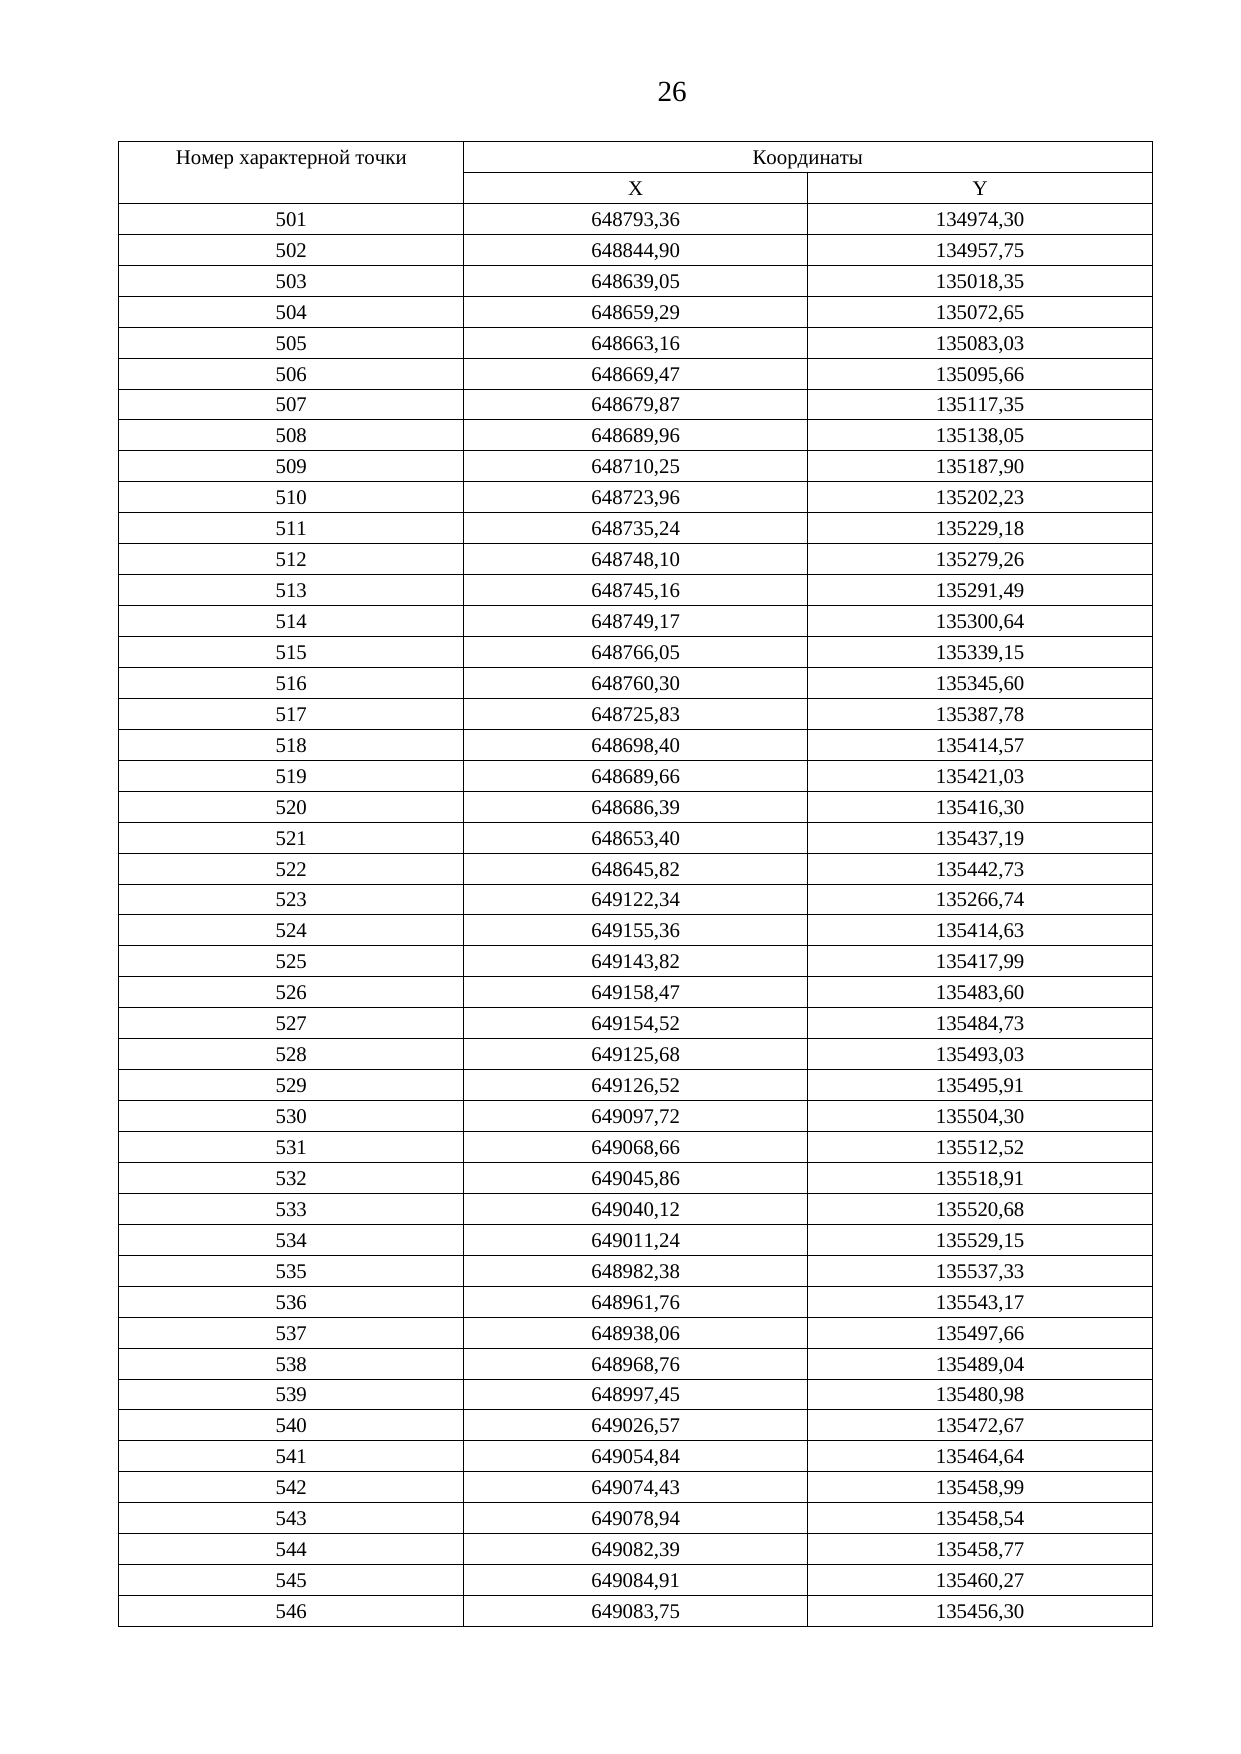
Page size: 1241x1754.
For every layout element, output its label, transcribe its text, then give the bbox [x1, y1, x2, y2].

table_cell 135512,52 [808, 1132, 1152, 1162]
table_cell 649126,52 [464, 1070, 807, 1100]
table_cell 539 [119, 1380, 463, 1409]
table_cell 511 [119, 513, 463, 543]
table_cell 135456,30 [808, 1596, 1152, 1626]
table_cell 135138,05 [808, 420, 1152, 450]
table_cell 525 [119, 946, 463, 976]
table_cell 135095,66 [808, 359, 1152, 388]
table_cell 510 [119, 482, 463, 512]
table_cell 649155,36 [464, 915, 807, 945]
table_cell 527 [119, 1008, 463, 1038]
table_cell 507 [119, 390, 463, 419]
table_cell Y [808, 173, 1152, 203]
table_cell 648997,45 [464, 1380, 807, 1409]
table_cell 546 [119, 1596, 463, 1626]
table_cell 529 [119, 1070, 463, 1100]
table_cell 135472,67 [808, 1410, 1152, 1440]
table_cell 648968,76 [464, 1349, 807, 1378]
table_cell 542 [119, 1472, 463, 1502]
table_cell 648745,16 [464, 575, 807, 605]
table_cell 135279,26 [808, 544, 1152, 574]
table_cell 503 [119, 266, 463, 296]
table_cell 648844,90 [464, 235, 807, 265]
table_cell 135018,35 [808, 266, 1152, 296]
table_cell 648961,76 [464, 1287, 807, 1317]
table_cell 545 [119, 1565, 463, 1595]
table_cell 135345,60 [808, 668, 1152, 698]
table_cell 533 [119, 1194, 463, 1224]
table_cell 135480,98 [808, 1380, 1152, 1409]
table_cell 649143,82 [464, 946, 807, 976]
table_cell 135460,27 [808, 1565, 1152, 1595]
table_header Координаты [464, 142, 1152, 172]
table_cell 135072,65 [808, 297, 1152, 327]
table_cell 135266,74 [808, 885, 1152, 914]
table_cell 135417,99 [808, 946, 1152, 976]
table_cell 135458,77 [808, 1534, 1152, 1564]
table_cell 504 [119, 297, 463, 327]
table_cell 648686,39 [464, 792, 807, 822]
table_cell 506 [119, 359, 463, 388]
table_cell 135414,57 [808, 730, 1152, 760]
table_cell 135504,30 [808, 1101, 1152, 1131]
table_cell 135495,91 [808, 1070, 1152, 1100]
table_cell 512 [119, 544, 463, 574]
table_cell 648749,17 [464, 606, 807, 636]
table_cell 648766,05 [464, 637, 807, 667]
table_cell 649011,24 [464, 1225, 807, 1255]
table_cell 520 [119, 792, 463, 822]
table_cell 648725,83 [464, 699, 807, 729]
table_cell 532 [119, 1163, 463, 1193]
table_cell 531 [119, 1132, 463, 1162]
table_cell 135464,64 [808, 1441, 1152, 1471]
table_cell 649074,43 [464, 1472, 807, 1502]
table_cell 649026,57 [464, 1410, 807, 1440]
table_cell 135414,63 [808, 915, 1152, 945]
table_cell 648710,25 [464, 451, 807, 481]
table_cell 523 [119, 885, 463, 914]
table_cell 649097,72 [464, 1101, 807, 1131]
table_cell 135291,49 [808, 575, 1152, 605]
table_cell 649084,91 [464, 1565, 807, 1595]
table_cell 135437,19 [808, 823, 1152, 852]
table_cell 514 [119, 606, 463, 636]
table_cell 519 [119, 761, 463, 791]
table_cell 135416,30 [808, 792, 1152, 822]
table_cell 513 [119, 575, 463, 605]
table_cell 543 [119, 1503, 463, 1533]
table_cell 649082,39 [464, 1534, 807, 1564]
table_cell 534 [119, 1225, 463, 1255]
table_cell 541 [119, 1441, 463, 1471]
table_cell 649083,75 [464, 1596, 807, 1626]
table_cell 508 [119, 420, 463, 450]
table_cell 648659,29 [464, 297, 807, 327]
table_cell 535 [119, 1256, 463, 1286]
table_cell 648698,40 [464, 730, 807, 760]
table_cell 135187,90 [808, 451, 1152, 481]
table_cell 648689,66 [464, 761, 807, 791]
table_cell 521 [119, 823, 463, 852]
table_cell 135458,54 [808, 1503, 1152, 1533]
table_cell 648663,16 [464, 328, 807, 357]
table_cell 648645,82 [464, 854, 807, 883]
table_cell 648760,30 [464, 668, 807, 698]
table_cell X [464, 173, 807, 203]
table_cell 648735,24 [464, 513, 807, 543]
table_cell 536 [119, 1287, 463, 1317]
table_cell 648689,96 [464, 420, 807, 450]
table_cell 517 [119, 699, 463, 729]
table_cell 518 [119, 730, 463, 760]
table_cell 649125,68 [464, 1039, 807, 1069]
table_cell 135421,03 [808, 761, 1152, 791]
table_cell 648793,36 [464, 204, 807, 234]
table_cell 649040,12 [464, 1194, 807, 1224]
table_cell 648653,40 [464, 823, 807, 852]
table_cell 135497,66 [808, 1318, 1152, 1347]
table_cell 649045,86 [464, 1163, 807, 1193]
table_cell 135543,17 [808, 1287, 1152, 1317]
table_cell 648723,96 [464, 482, 807, 512]
table_cell 135387,78 [808, 699, 1152, 729]
table_cell 135518,91 [808, 1163, 1152, 1193]
table_cell 544 [119, 1534, 463, 1564]
table_cell 515 [119, 637, 463, 667]
table_cell 135529,15 [808, 1225, 1152, 1255]
table_cell 135117,35 [808, 390, 1152, 419]
table_cell 528 [119, 1039, 463, 1069]
table_cell 134957,75 [808, 235, 1152, 265]
table_cell 649078,94 [464, 1503, 807, 1533]
table_cell 538 [119, 1349, 463, 1378]
table_cell 501 [119, 204, 463, 234]
table_cell 648982,38 [464, 1256, 807, 1286]
table_cell 648748,10 [464, 544, 807, 574]
table_cell 516 [119, 668, 463, 698]
table_cell 648669,47 [464, 359, 807, 388]
table_header Номер характерной точки [119, 142, 463, 203]
table_cell 524 [119, 915, 463, 945]
table_cell 648639,05 [464, 266, 807, 296]
table_cell 135083,03 [808, 328, 1152, 357]
table_cell 648938,06 [464, 1318, 807, 1347]
table_cell 135202,23 [808, 482, 1152, 512]
table_cell 135300,64 [808, 606, 1152, 636]
table_cell 135229,18 [808, 513, 1152, 543]
table_cell 135520,68 [808, 1194, 1152, 1224]
table_cell 135442,73 [808, 854, 1152, 883]
table_cell 649054,84 [464, 1441, 807, 1471]
table_cell 135339,15 [808, 637, 1152, 667]
table_cell 135458,99 [808, 1472, 1152, 1502]
table_cell 135489,04 [808, 1349, 1152, 1378]
table_cell 648679,87 [464, 390, 807, 419]
table_cell 540 [119, 1410, 463, 1440]
table_cell 649068,66 [464, 1132, 807, 1162]
table_cell 502 [119, 235, 463, 265]
table_cell 649158,47 [464, 977, 807, 1007]
table_cell 509 [119, 451, 463, 481]
table_cell 135484,73 [808, 1008, 1152, 1038]
table_cell 537 [119, 1318, 463, 1347]
table_cell 134974,30 [808, 204, 1152, 234]
table_cell 522 [119, 854, 463, 883]
table_cell 649122,34 [464, 885, 807, 914]
table_cell 530 [119, 1101, 463, 1131]
table_cell 649154,52 [464, 1008, 807, 1038]
table_cell 135537,33 [808, 1256, 1152, 1286]
table_cell 526 [119, 977, 463, 1007]
table_cell 135493,03 [808, 1039, 1152, 1069]
table_cell 505 [119, 328, 463, 357]
table_cell 135483,60 [808, 977, 1152, 1007]
